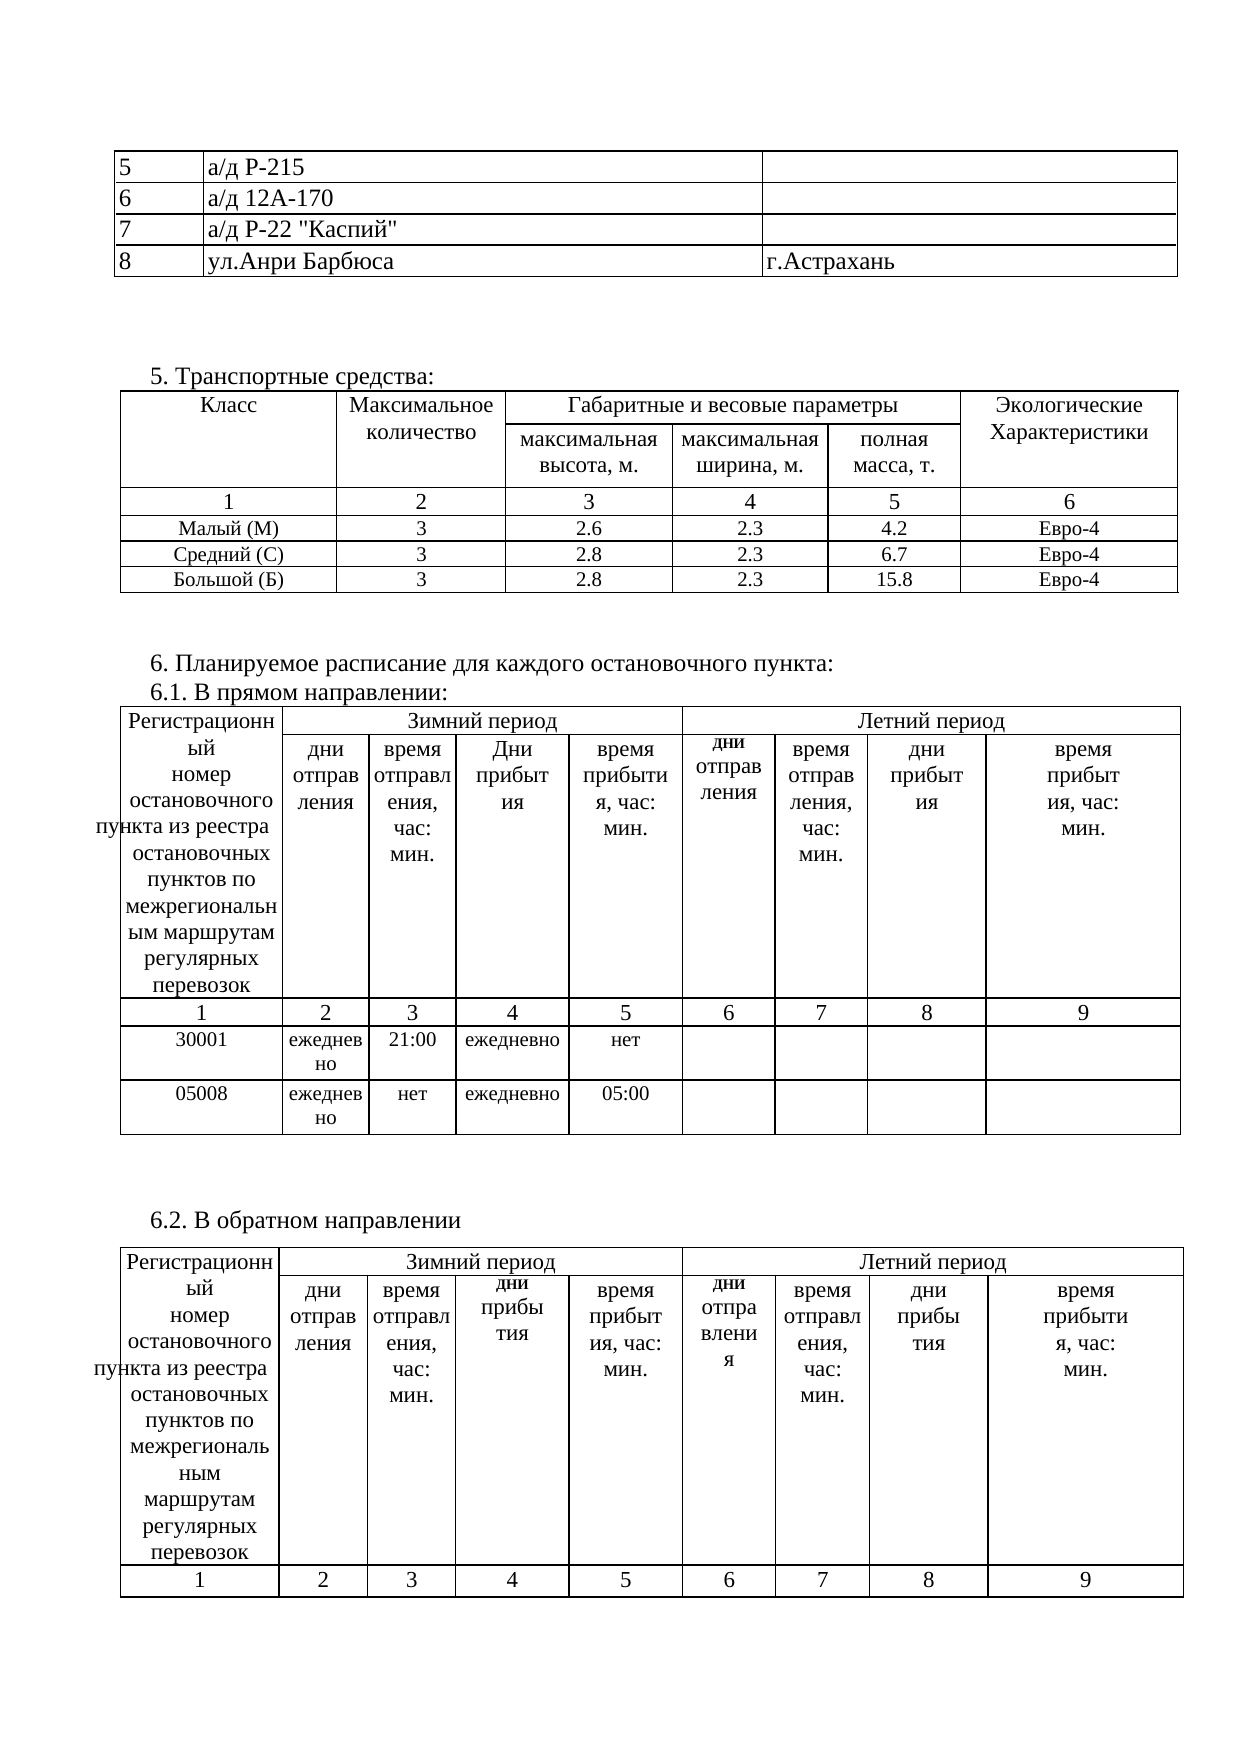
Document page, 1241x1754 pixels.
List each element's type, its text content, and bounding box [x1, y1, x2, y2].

table_cell время отправ ления, час: мин. [776, 735, 867, 997]
table_cell нет [570, 1027, 682, 1079]
table_cell [763, 213, 1177, 244]
table_cell 1 [121, 999, 282, 1025]
table_cell ДНИ прибы тия [456, 1276, 568, 1564]
table_cell 5 [570, 999, 682, 1025]
table_cell ул.Анри Барбюса [204, 246, 762, 276]
table_cell 4 [673, 488, 827, 514]
table_cell 3 [337, 542, 505, 566]
table_cell 8 [870, 1566, 987, 1596]
table_header Максимальное количество [337, 392, 505, 487]
table_cell время прибыти я, час: мин. [570, 735, 682, 997]
table_cell 2 [283, 999, 368, 1025]
table_cell время прибыти я, час: мин. [989, 1276, 1183, 1564]
table_cell Евро-4 [961, 516, 1177, 540]
table_cell дни прибы тия [870, 1276, 987, 1564]
table_cell 2.8 [506, 542, 672, 566]
table_cell время прибыт ия, час: мин. [570, 1276, 682, 1564]
table_cell 2 [280, 1566, 367, 1596]
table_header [121, 1248, 278, 1564]
table_cell ежедневно [457, 1027, 568, 1079]
table_cell [763, 152, 1177, 181]
table_cell 5 [829, 488, 960, 514]
table_cell 1 [121, 488, 336, 514]
table_cell 2.3 [673, 542, 827, 566]
table_cell время отправл ения, час: мин. [370, 735, 455, 997]
table_cell Евро-4 [961, 542, 1177, 566]
table_cell 6 [683, 1566, 775, 1596]
table_cell [868, 1027, 985, 1079]
table_header Экологические Характеристики [961, 392, 1177, 487]
table_cell ежедневно [457, 1081, 568, 1134]
table_cell а/д Р-22 "Каспий" [204, 215, 762, 244]
table_cell 8 [115, 245, 203, 276]
table_cell 7 [115, 214, 203, 244]
table_cell дни прибыт ия [868, 735, 985, 997]
table_cell [776, 1027, 867, 1079]
table_header Габаритные и весовые параметры [506, 392, 960, 423]
table_cell время отправл ения, час: мин. [368, 1276, 455, 1564]
table_cell а/д 12А-170 [204, 183, 762, 213]
table_cell максимальная высота, м. [506, 425, 672, 487]
table_cell ДНИ отпра влени я [683, 1276, 775, 1564]
table_cell Евро-4 [961, 567, 1177, 591]
table_cell а/д Р-215 [204, 152, 762, 181]
table_cell 9 [989, 1566, 1183, 1596]
table_cell Средний (С) [121, 542, 336, 566]
table_cell 30001 [121, 1027, 282, 1079]
table_cell 3 [370, 999, 455, 1025]
table_cell 15.8 [829, 567, 960, 591]
table_cell [987, 1027, 1180, 1079]
table_cell 2.3 [673, 516, 827, 540]
table_header Летний период [683, 1248, 1183, 1274]
table_cell г.Астрахань [763, 244, 1177, 276]
table_cell 3 [337, 516, 505, 540]
text 5. Транспортные средства: [150, 361, 1090, 390]
table_cell Дни прибыт ия [457, 735, 568, 997]
table_cell [987, 1081, 1180, 1134]
table_cell 3 [368, 1566, 455, 1596]
table_cell [683, 1027, 774, 1079]
table_cell 7 [776, 999, 867, 1025]
table_header Класс [121, 392, 336, 487]
table_cell [683, 1081, 774, 1134]
table_cell [868, 1081, 985, 1134]
table_cell 2.8 [506, 567, 672, 591]
table_cell 6.7 [829, 542, 960, 566]
table_cell время прибыт ия, час: мин. [987, 735, 1180, 997]
table_cell 05008 [121, 1081, 282, 1134]
table_header Зимний период [280, 1248, 682, 1274]
table_cell ежедневно [283, 1027, 368, 1079]
table_cell 2 [337, 488, 505, 514]
table_cell Большой (Б) [121, 567, 336, 591]
table_cell 6 [683, 999, 774, 1025]
table_cell дни отправ ления [283, 735, 368, 997]
table_cell максимальная ширина, м. [673, 425, 827, 487]
table_cell 6 [115, 183, 203, 213]
table_cell 9 [987, 999, 1180, 1025]
table_cell 5 [570, 1566, 682, 1596]
text 6. Планируемое расписание для каждого остановочного пункта: [150, 648, 1090, 677]
table_cell 3 [337, 567, 505, 591]
table_cell 6 [961, 488, 1177, 514]
table_cell дни отправ ления [280, 1276, 367, 1564]
table_cell 05:00 [570, 1081, 682, 1134]
text 6.1. В прямом направлении: [150, 677, 1090, 706]
table_cell [763, 181, 1177, 213]
table_cell 3 [506, 488, 672, 514]
table_cell 2.6 [506, 516, 672, 540]
table_cell Малый (М) [121, 516, 336, 540]
table_cell ДНИ отправ ления [683, 735, 774, 997]
table_cell 1 [121, 1566, 278, 1596]
table_cell 21:00 [370, 1027, 455, 1079]
table_header Зимний период [283, 707, 682, 733]
text 6.2. В обратном направлении [150, 1205, 1090, 1234]
table_cell 4 [457, 999, 568, 1025]
table_cell ежедневно [283, 1081, 368, 1134]
table_header Регистрационный номер остановочного пункта из реестра остановочных пунктов по межрегиональным маршрутам регулярных перевозок [121, 707, 282, 997]
table_cell 4 [456, 1566, 568, 1596]
table_header Летний период [683, 707, 1180, 733]
table_cell полная масса, т. [829, 425, 960, 487]
table_cell время отправл ения, час: мин. [776, 1276, 869, 1564]
table_cell 4.2 [829, 516, 960, 540]
table_cell 7 [776, 1566, 869, 1596]
table_cell 5 [115, 152, 203, 181]
table_cell [776, 1081, 867, 1134]
table_cell 2.3 [673, 567, 827, 591]
table_cell нет [370, 1081, 455, 1134]
table_cell 8 [868, 999, 985, 1025]
